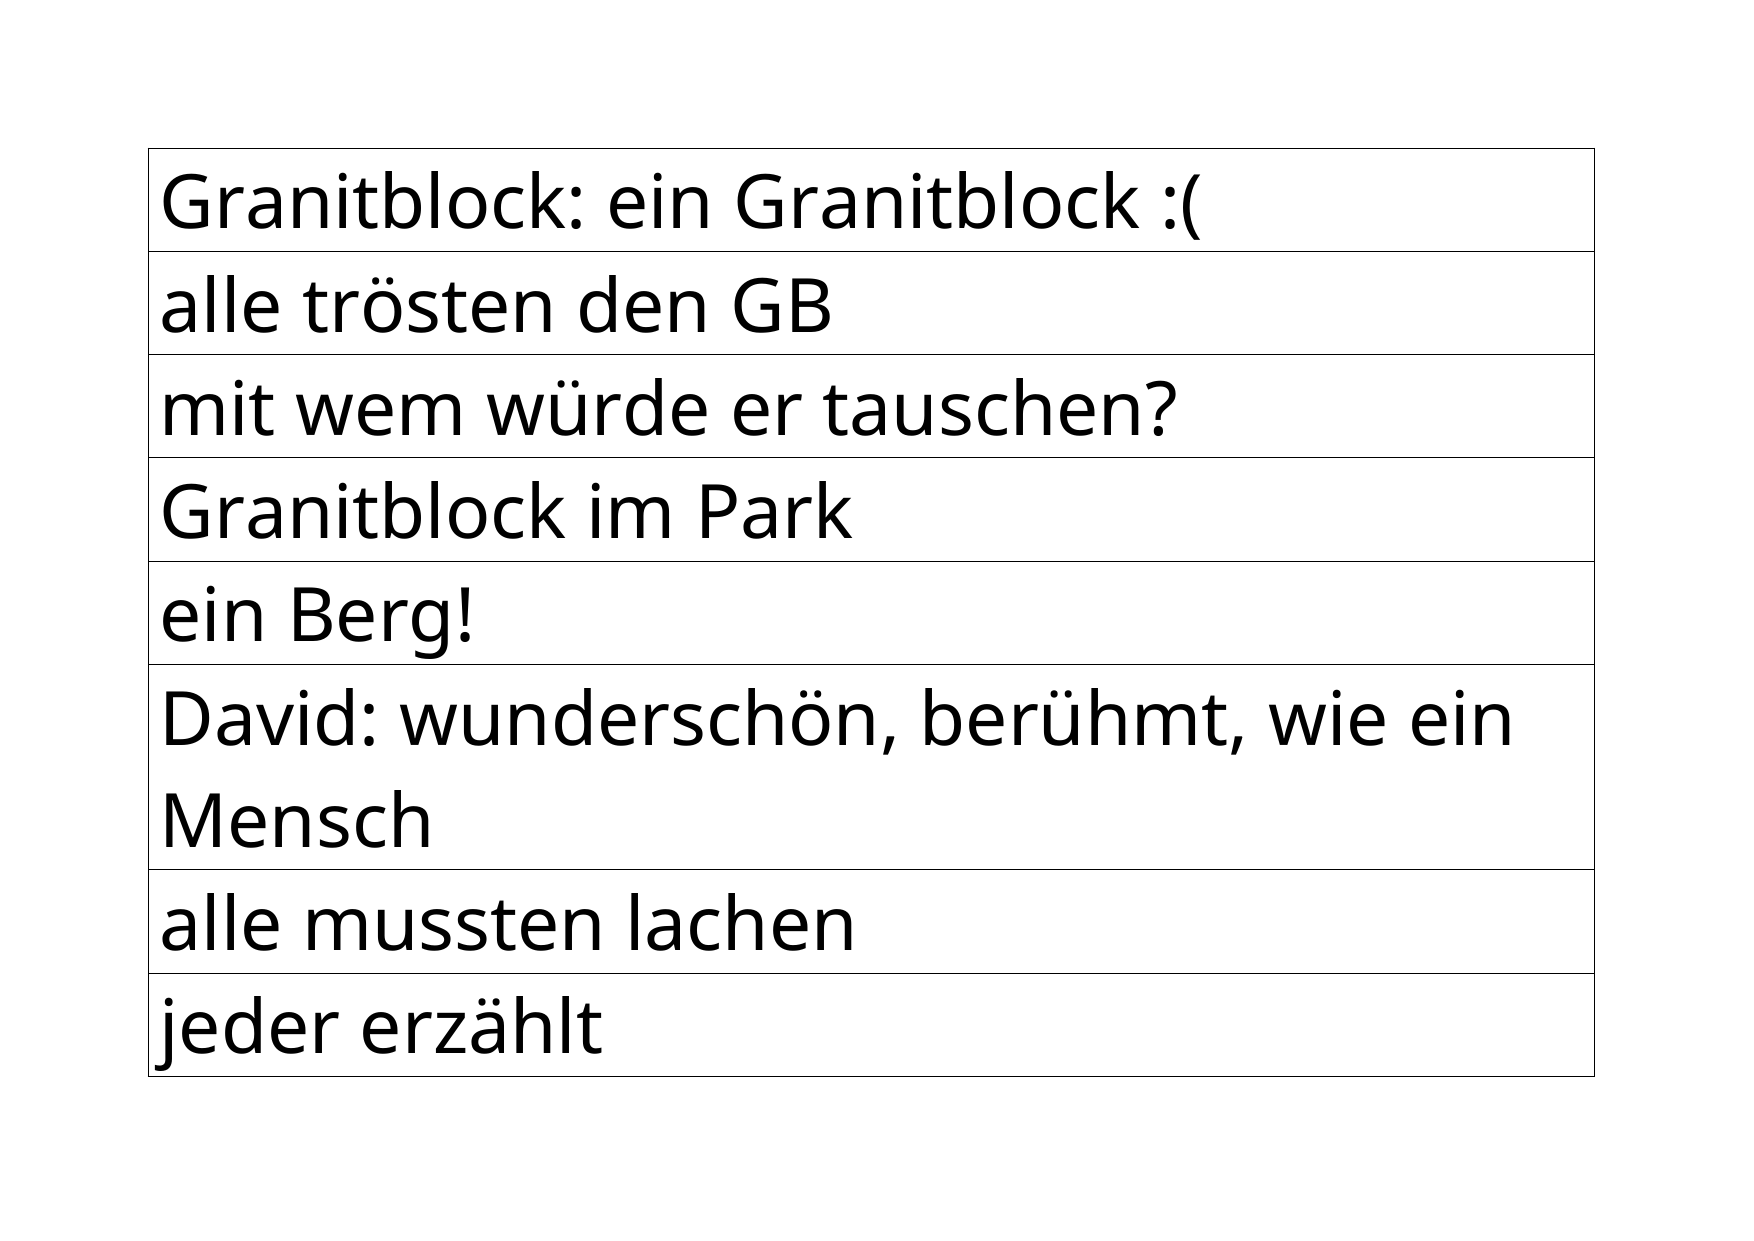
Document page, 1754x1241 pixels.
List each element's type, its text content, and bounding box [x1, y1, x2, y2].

table_cell alle mussten lachen [149, 870, 1594, 972]
table_cell ein Berg! [149, 562, 1594, 664]
table_cell alle trösten den GB [149, 252, 1594, 354]
table_cell mit wem würde er tauschen? [149, 355, 1594, 457]
table_cell David: wunderschön, berühmt, wie ein Mensch [149, 665, 1594, 869]
table_cell Granitblock im Park [149, 458, 1594, 561]
table_cell Granitblock: ein Granitblock :( [149, 149, 1594, 251]
table_cell jeder erzählt [149, 974, 1594, 1076]
